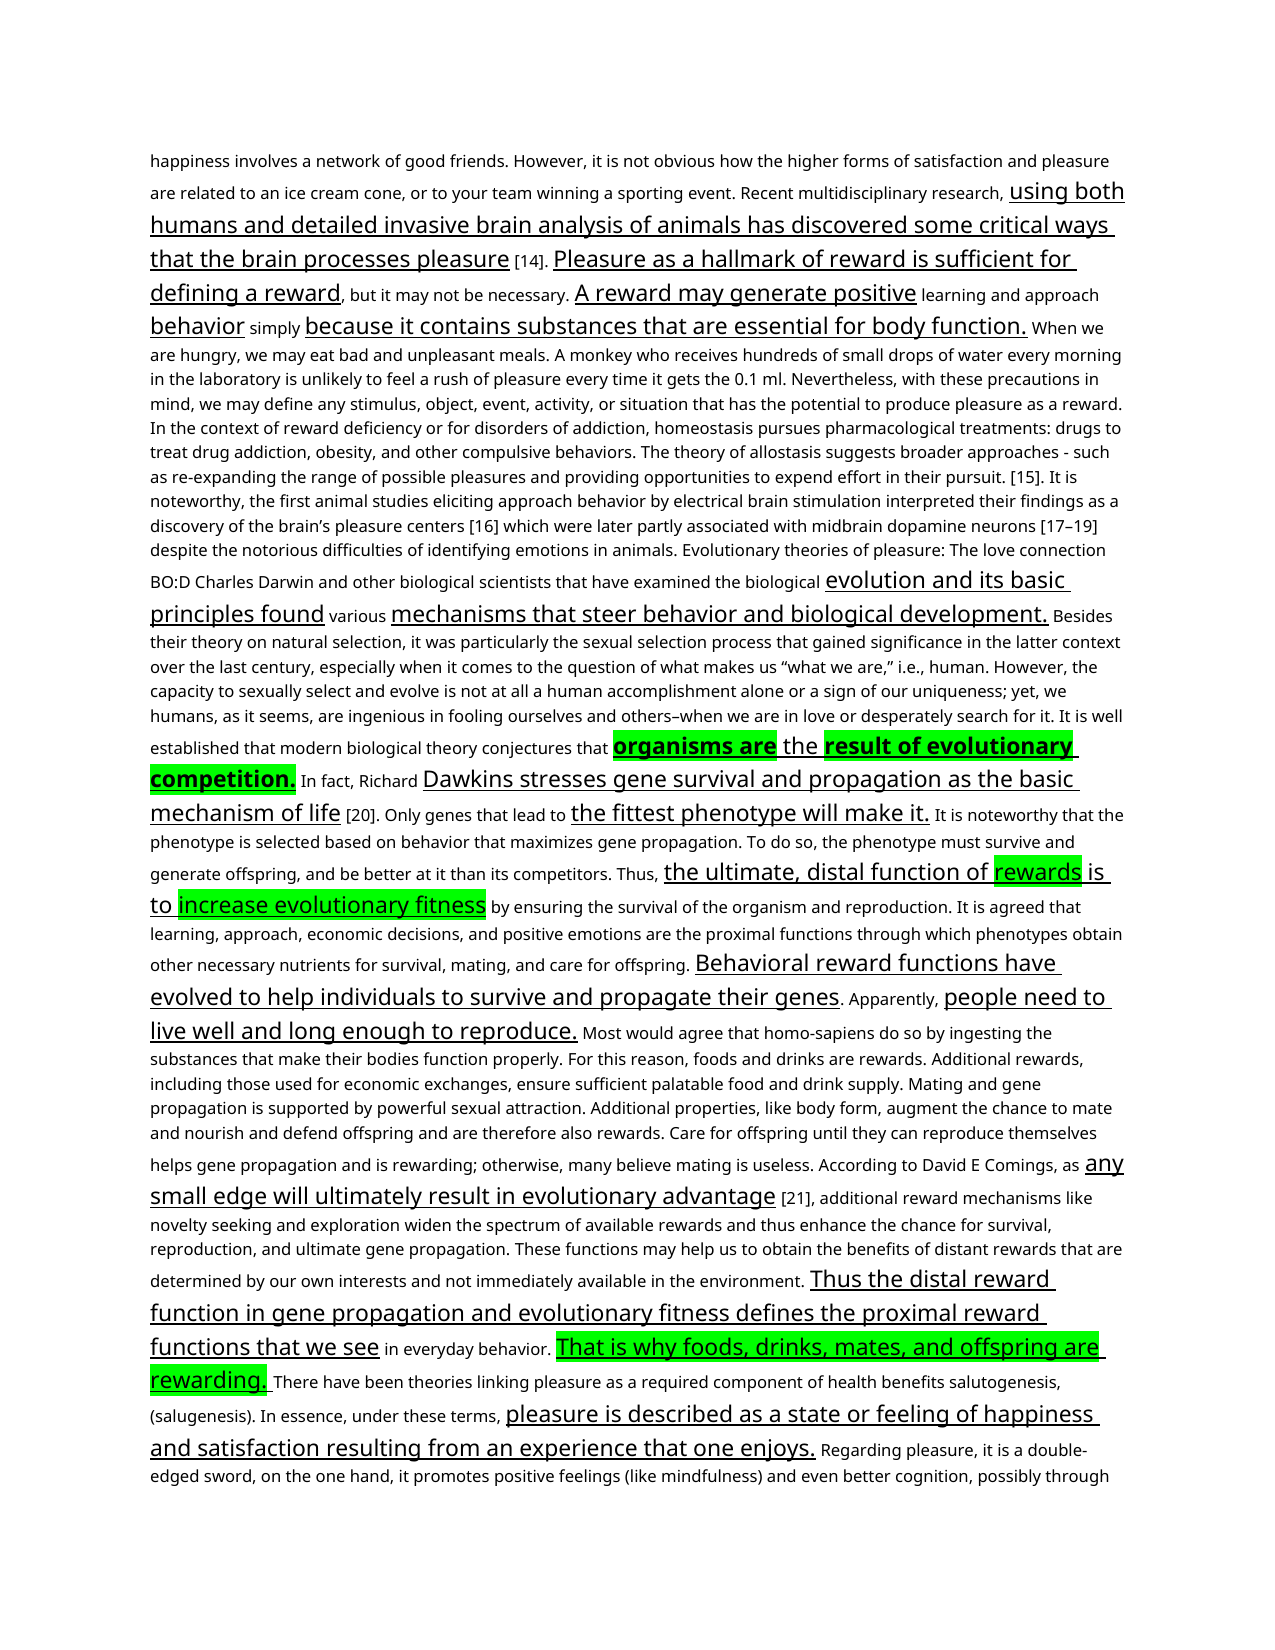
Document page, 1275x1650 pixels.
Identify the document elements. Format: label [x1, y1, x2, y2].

text [150, 150, 1125, 1487]
